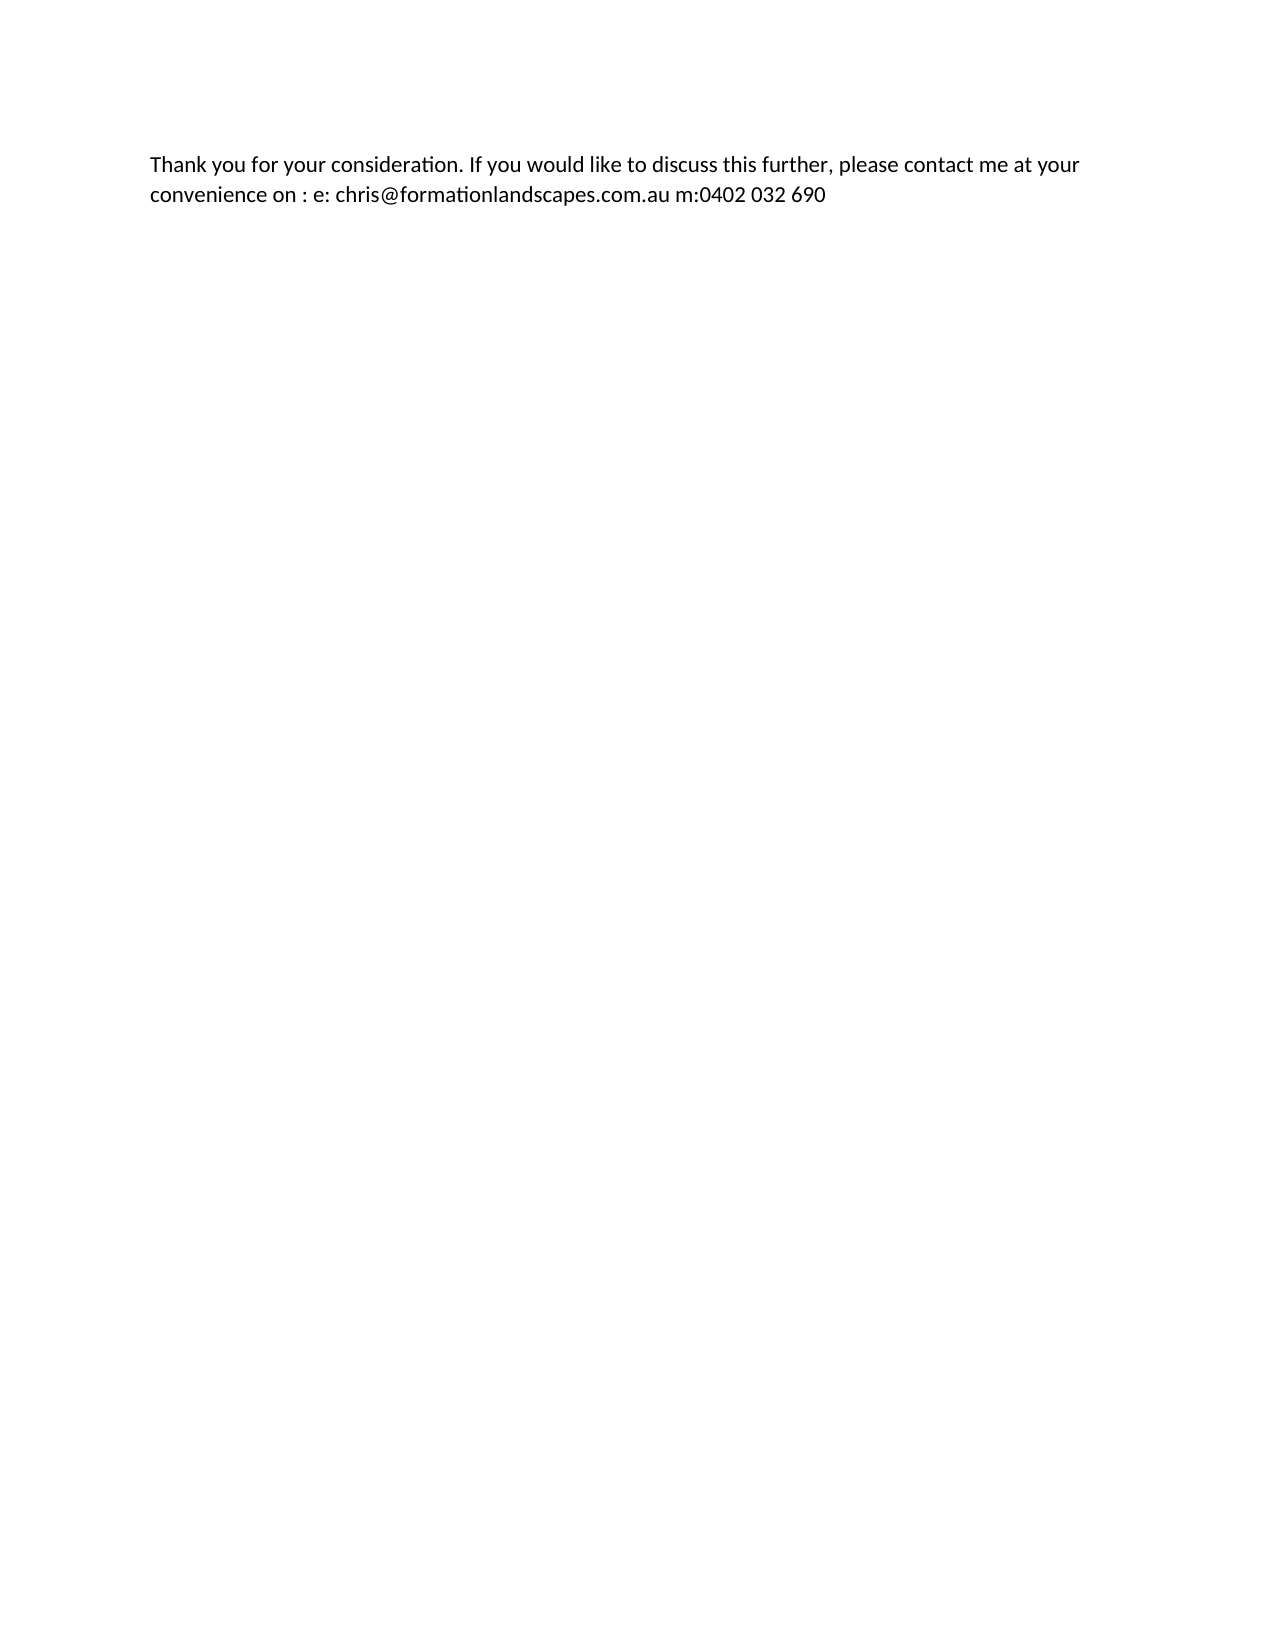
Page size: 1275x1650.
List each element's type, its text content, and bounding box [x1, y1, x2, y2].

text Thank you for your consideration. If you would like to discuss this further, please contact me at your convenience on : e: chris@formationlandscapes.com.au m:0402 032 690 [150, 150, 1125, 208]
